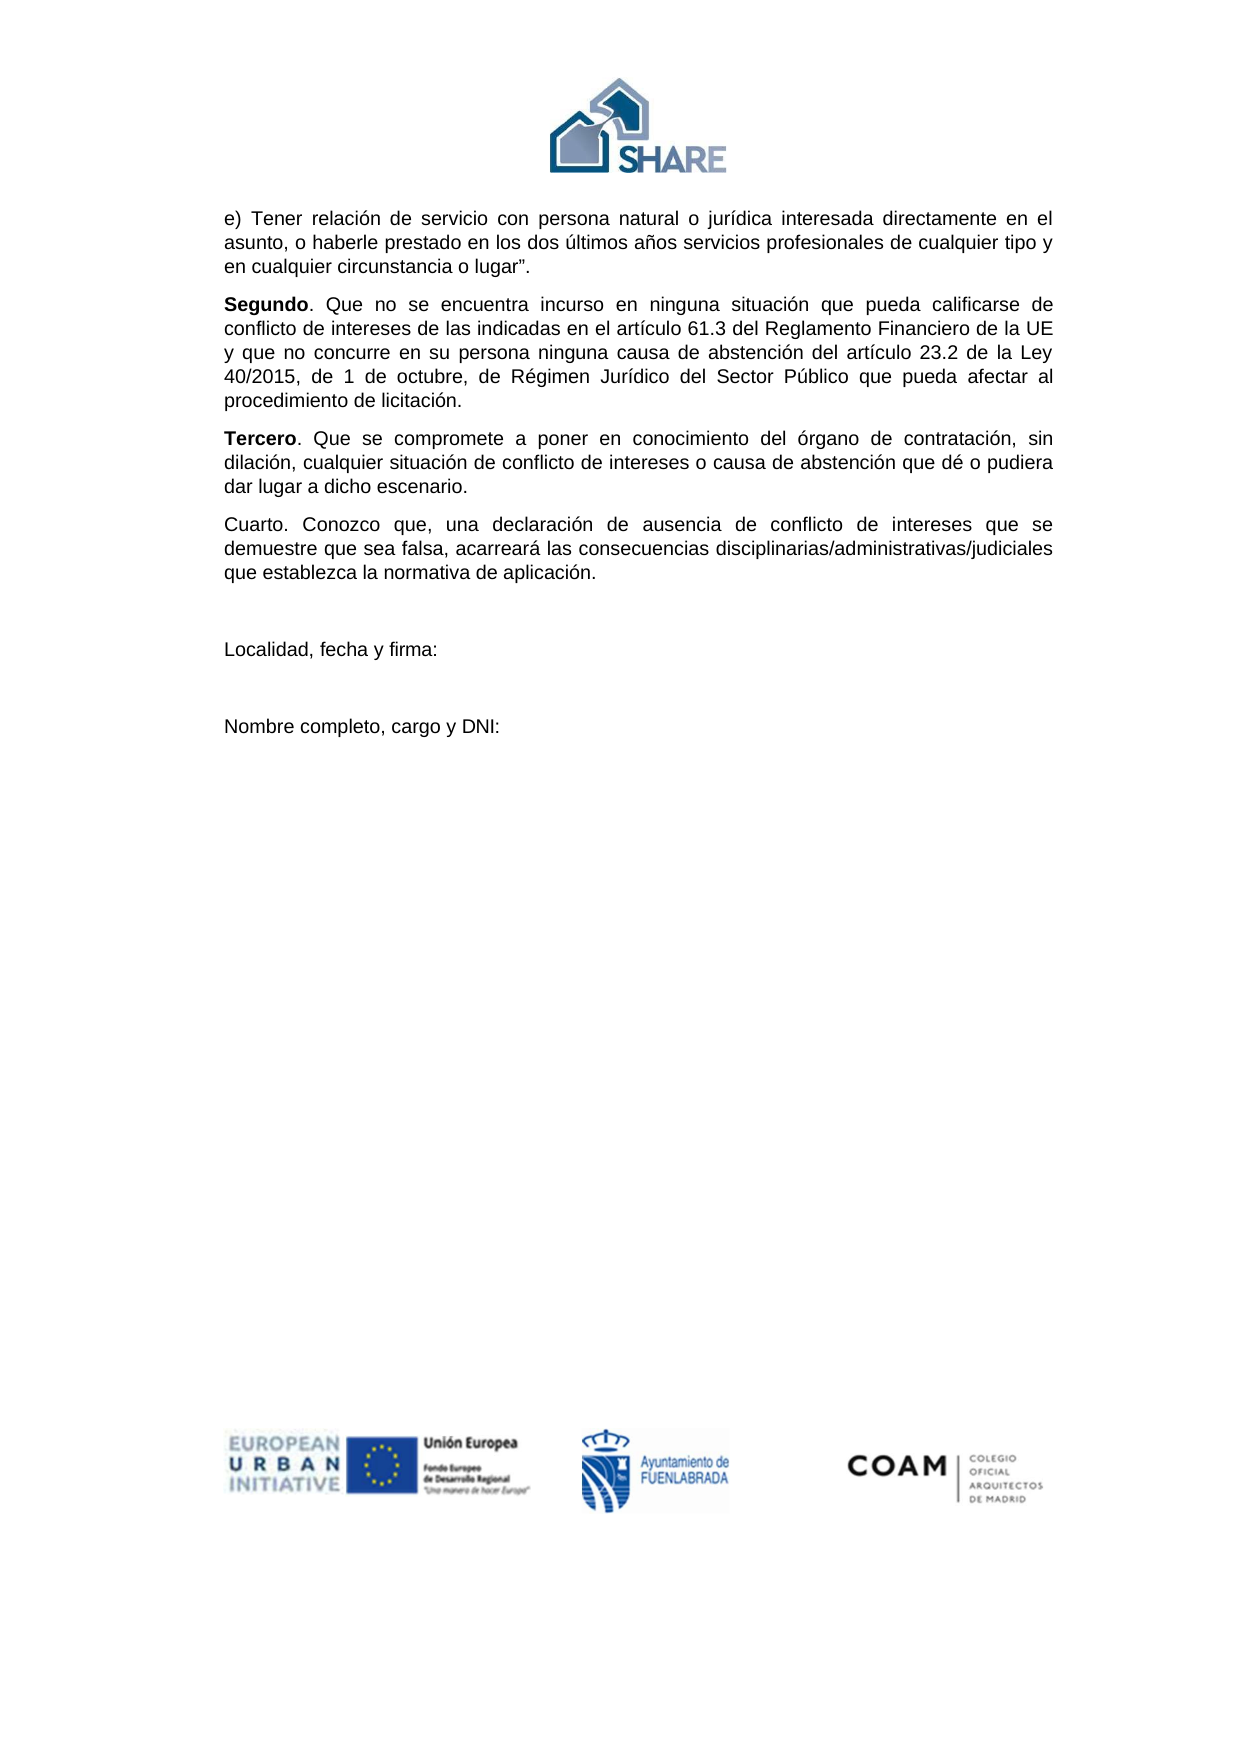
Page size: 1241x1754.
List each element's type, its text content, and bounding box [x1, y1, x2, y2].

text Localidad, fecha y firma: [224, 638, 1067, 661]
text Nombre completo, cargo y DNI: [224, 715, 1067, 738]
picture [223, 1428, 344, 1495]
picture [846, 1453, 1044, 1506]
picture [345, 1435, 531, 1497]
picture [581, 1428, 730, 1514]
picture [549, 77, 727, 173]
text Segundo. Que no se encuentra incurso en ninguna situación que pueda calificarse de conflicto de intereses de las indicadas en el artículo 61.3 del Reglamento Financiero de la UE y que no concurre en su persona ninguna causa de abstención del artículo 23.2 de la Ley 40/2015, de 1 de octubre, de Régimen Jurídico del Sector Público que pueda afectar al procedimiento de licitación. [224, 293, 1055, 412]
text Tercero. Que se compromete a poner en conocimiento del órgano de contratación, sin dilación, cualquier situación de conflicto de intereses o causa de abstención que dé o pudiera dar lugar a dicho escenario. [224, 427, 1054, 498]
text Cuarto. Conozco que, una declaración de ausencia de conflicto de intereses que se demuestre que sea falsa, acarreará las consecuencias disciplinarias/administrativas/judiciales que establezca la normativa de aplicación. [224, 513, 1054, 584]
list Tener relación de servicio con persona natural o jurídica interesada directamente en el asunto, o haberle prestado en los dos últimos años servicios profesionales de cualquier tipo y en cualquier circunstancia o lugar”. [224, 207, 1054, 277]
